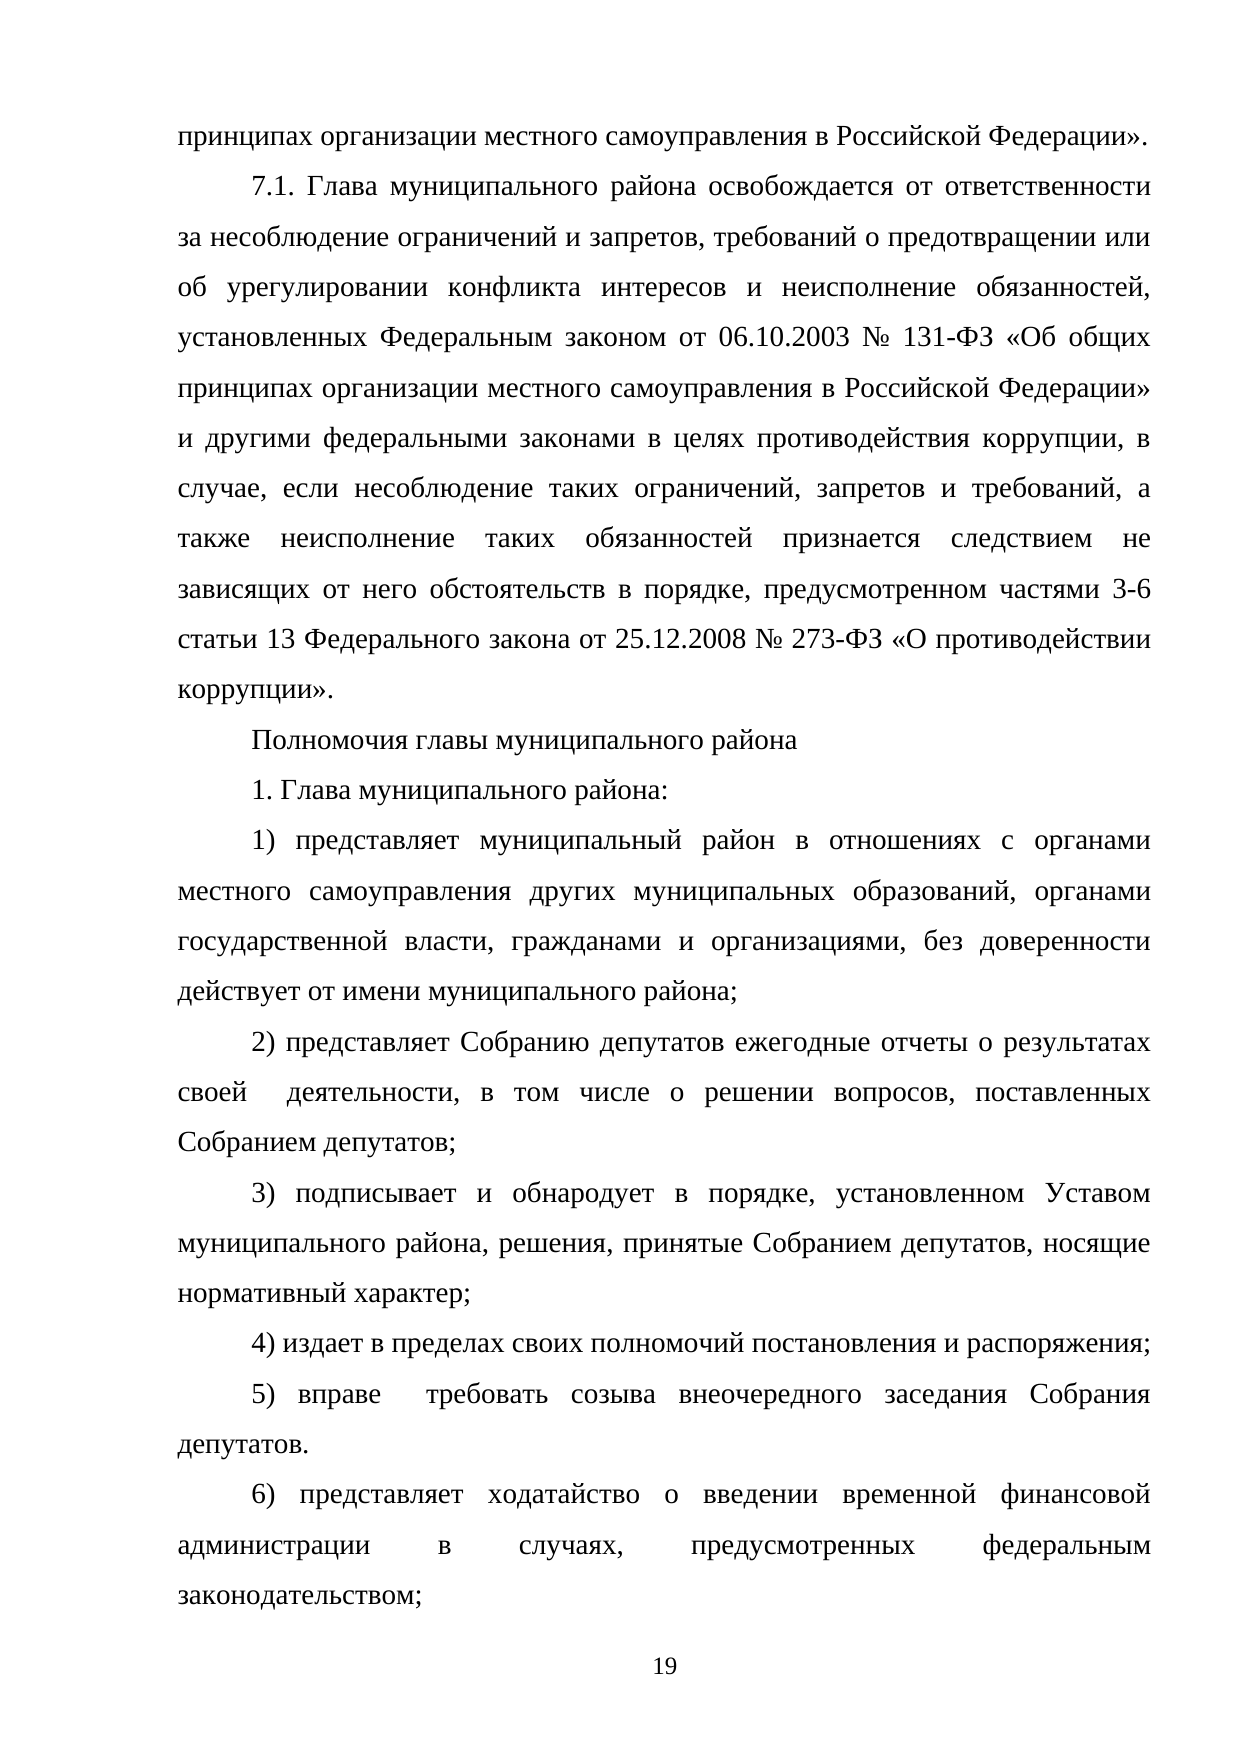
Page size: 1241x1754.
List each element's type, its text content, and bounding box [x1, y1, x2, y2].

text 1. Глава муниципального района: [177, 772, 1152, 806]
text 3) подписывает и обнародует в порядке, установленном Уставом муниципального района, решения, принятые Собранием депутатов, носящие нормативный характер; [177, 1175, 1152, 1309]
text 7.1. Глава муниципального района освобождается от ответственности за несоблюдение ограничений и запретов, требований о предотвращении или об урегулировании конфликта интересов и неисполнение обязанностей, установленных Федеральным законом от 06.10.2003 № 131-ФЗ «Об общих принципах организации местного самоуправления в Российской Федерации» и другими федеральными законами в целях противодействия коррупции, в случае, если несоблюдение таких ограничений, запретов и требований, а также неисполнение таких обязанностей признается следствием не зависящих от него обстоятельств в порядке, предусмотренном частями 3-6 статьи 13 Федерального закона от 25.12.2008 № 273-ФЗ «О противодействии коррупции». [177, 168, 1152, 705]
text 4) издает в пределах своих полномочий постановления и распоряжения; [177, 1326, 1152, 1359]
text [177, 118, 1152, 152]
text 6) представляет ходатайство о введении временной финансовой администрации в случаях, предусмотренных федеральным законодательством; [177, 1477, 1152, 1611]
text 1) представляет муниципальный район в отношениях с органами местного самоуправления других муниципальных образований, органами государственной власти, гражданами и организациями, без доверенности действует от имени муниципального района; [177, 822, 1152, 1007]
text 2) представляет Собранию депутатов ежегодные отчеты о результатах своей деятельности, в том числе о решении вопросов, поставленных Собранием депутатов; [177, 1024, 1152, 1158]
text 5) вправе требовать созыва внеочередного заседания Собрания депутатов. [177, 1376, 1152, 1460]
text Полномочия главы муниципального района [177, 722, 1152, 755]
